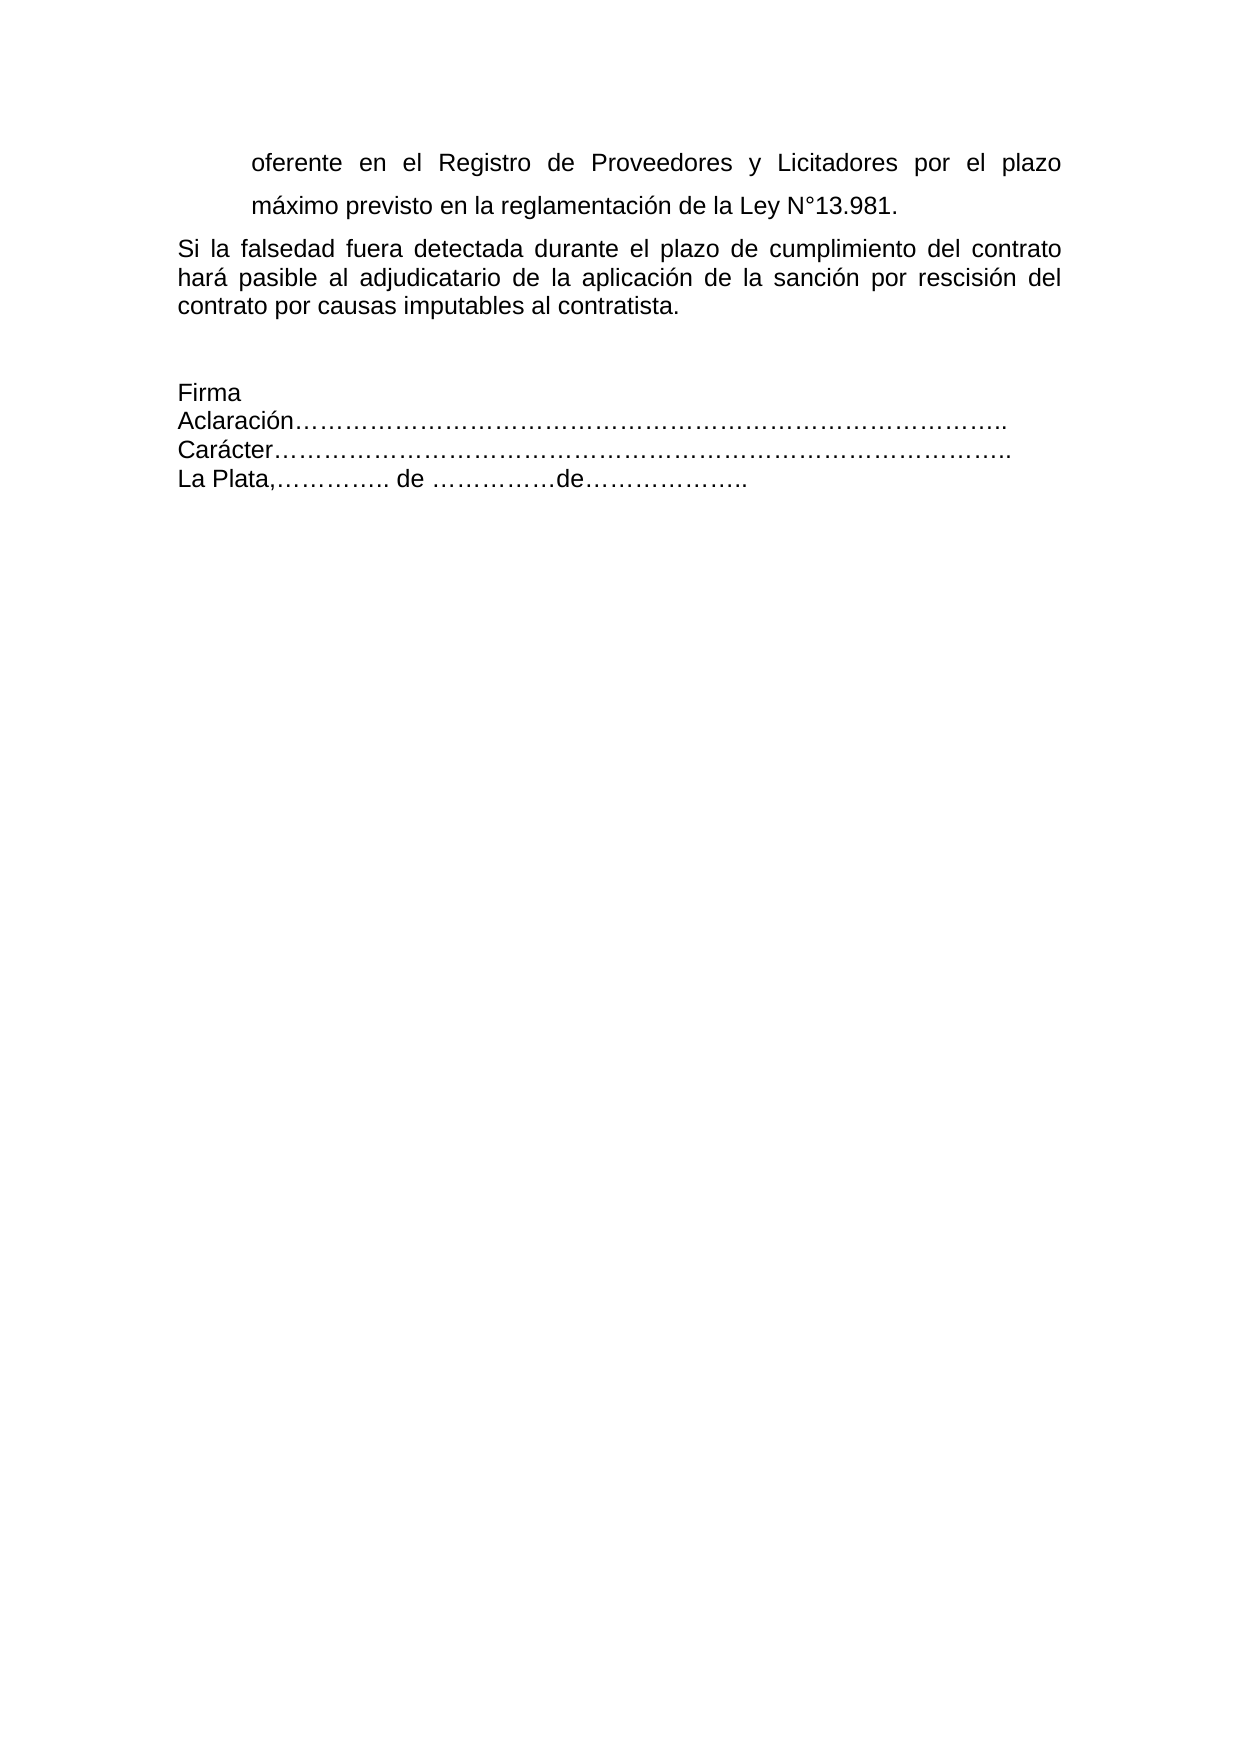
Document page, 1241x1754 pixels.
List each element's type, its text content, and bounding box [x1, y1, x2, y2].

text Firma [177, 378, 1063, 406]
text Carácter…………………………………………………………………………….. [177, 435, 1063, 464]
text La Plata,………….. de ……………de……………….. [177, 464, 1063, 493]
text Si la falsedad fuera detectada durante el plazo de cumplimiento del contrato hará pasible al adjudicatario de la aplicación de la sanción por rescisión del contrato por causas imputables al contratista. [177, 234, 1063, 320]
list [251, 148, 1063, 219]
text Aclaración………………………………………………………………………….. [177, 406, 1063, 435]
